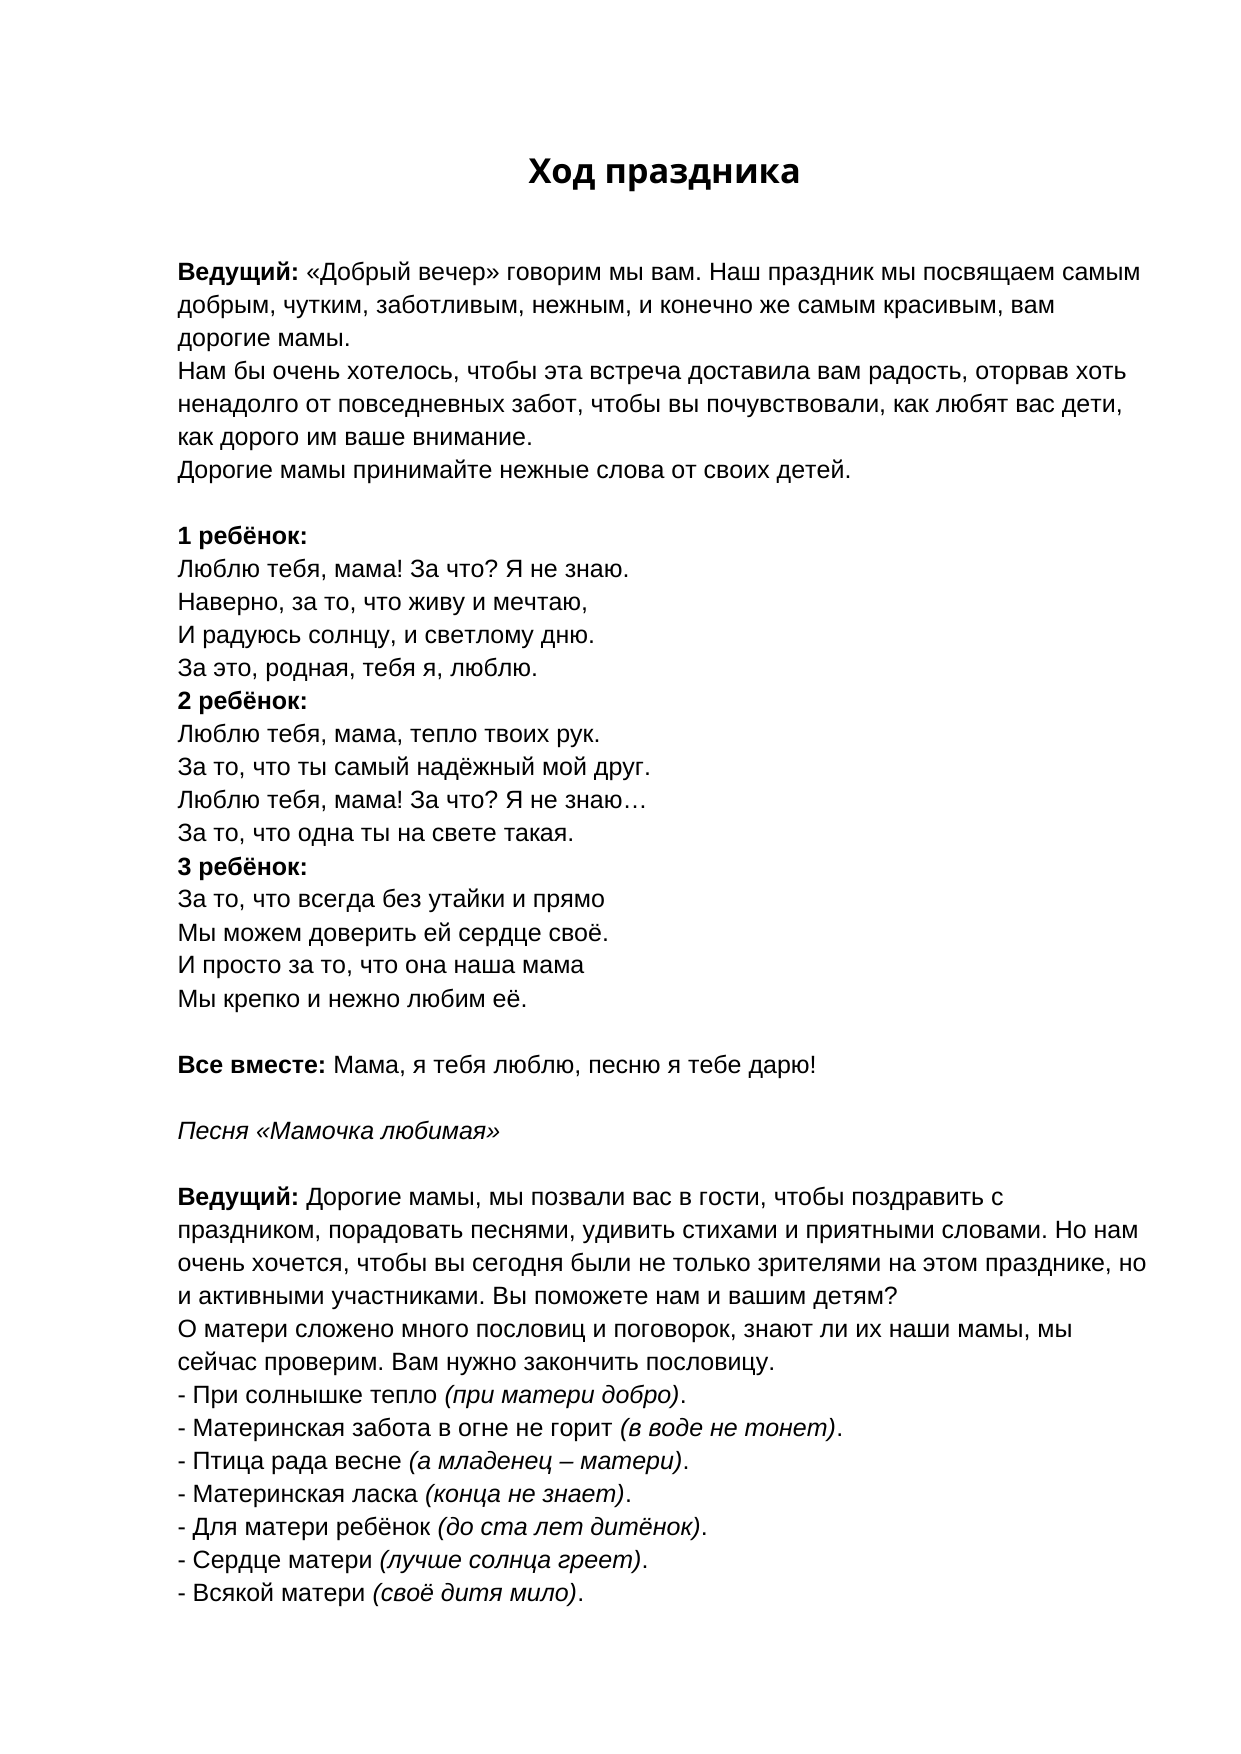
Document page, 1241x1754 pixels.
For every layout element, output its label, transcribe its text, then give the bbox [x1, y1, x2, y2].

text Ход праздника [177, 147, 1152, 194]
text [177, 257, 1152, 1607]
